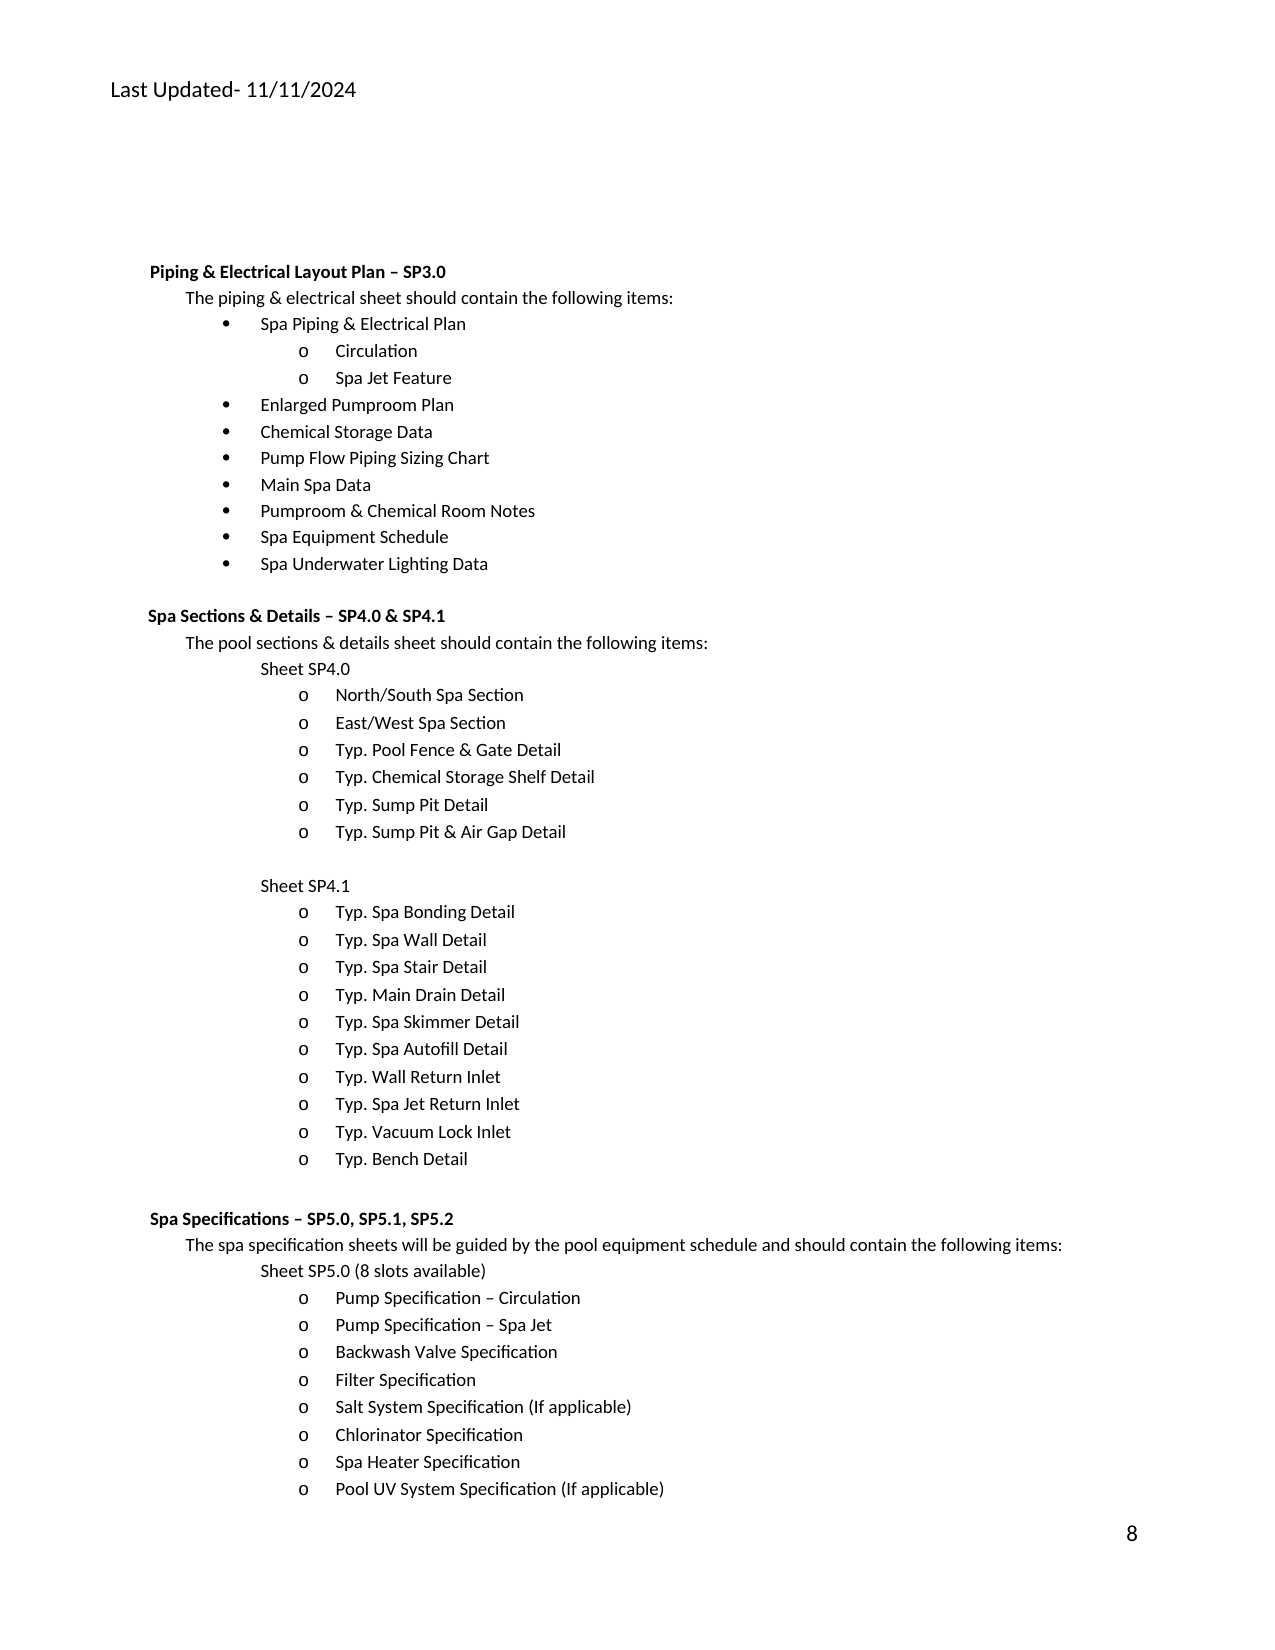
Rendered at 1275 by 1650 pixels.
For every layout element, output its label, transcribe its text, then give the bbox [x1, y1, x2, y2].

list Typ. Sump Pit Detail [298, 793, 1125, 817]
list Typ. Spa Jet Return Inlet [298, 1092, 1125, 1116]
list Pump Flow Piping Sizing Chart [223, 446, 1125, 469]
list Typ. Pool Fence & Gate Detail [298, 738, 1125, 762]
list Typ. Wall Return Inlet [298, 1065, 1125, 1089]
text Sheet SP4.0 [185, 657, 1125, 680]
list North/South Spa Section [298, 683, 1125, 707]
text Spa Specifications – SP5.0, SP5.1, SP5.2 [110, 1207, 1125, 1230]
list Backwash Valve Specification [298, 1341, 1125, 1364]
list Typ. Spa Stair Detail [298, 955, 1125, 979]
list Filter Specification [298, 1368, 1125, 1392]
list Typ. Bench Detail [298, 1147, 1125, 1171]
list Chemical Storage Data [223, 420, 1125, 443]
list Pumproom & Chemical Room Notes [223, 499, 1125, 522]
list Typ. Spa Autofill Detail [298, 1038, 1125, 1061]
list Typ. Chemical Storage Shelf Detail [298, 766, 1125, 789]
list Salt System Specification (If applicable) [298, 1395, 1125, 1419]
list Spa Equipment Schedule [223, 525, 1125, 548]
text The spa specification sheets will be guided by the pool equipment schedule and should contain the following items: [185, 1233, 1125, 1256]
list Spa Heater Specification [298, 1450, 1125, 1474]
list Pump Specification – Spa Jet [298, 1313, 1125, 1337]
list Circulation [298, 339, 1125, 363]
list East/West Spa Section [298, 711, 1125, 735]
list Pool UV System Specification (If applicable) [298, 1478, 1125, 1501]
list Chlorinator Specification [298, 1423, 1125, 1447]
list Typ. Sump Pit & Air Gap Detail [298, 821, 1125, 844]
list Enlarged Pumproom Plan [223, 394, 1125, 417]
list Spa Underwater Lighting Data [223, 552, 1125, 575]
list Spa Jet Feature [298, 366, 1125, 390]
list Typ. Main Drain Detail [298, 983, 1125, 1007]
list Main Spa Data [223, 473, 1125, 496]
text Sheet SP5.0 (8 slots available) [185, 1259, 1125, 1282]
list Typ. Vacuum Lock Inlet [298, 1120, 1125, 1144]
text The piping & electrical sheet should contain the following items: [185, 286, 1125, 309]
list Spa Piping & Electrical Plan [223, 312, 1125, 335]
text Spa Sections & Details – SP4.0 & SP4.1 [148, 604, 1125, 627]
list Pump Specification – Circulation [298, 1286, 1125, 1310]
text Sheet SP4.1 [185, 874, 1125, 897]
list Typ. Spa Bonding Detail [298, 901, 1125, 924]
list Typ. Spa Wall Detail [298, 928, 1125, 952]
text Piping & Electrical Layout Plan – SP3.0 [110, 260, 1125, 283]
list Typ. Spa Skimmer Detail [298, 1010, 1125, 1034]
text The pool sections & details sheet should contain the following items: [185, 631, 1125, 654]
